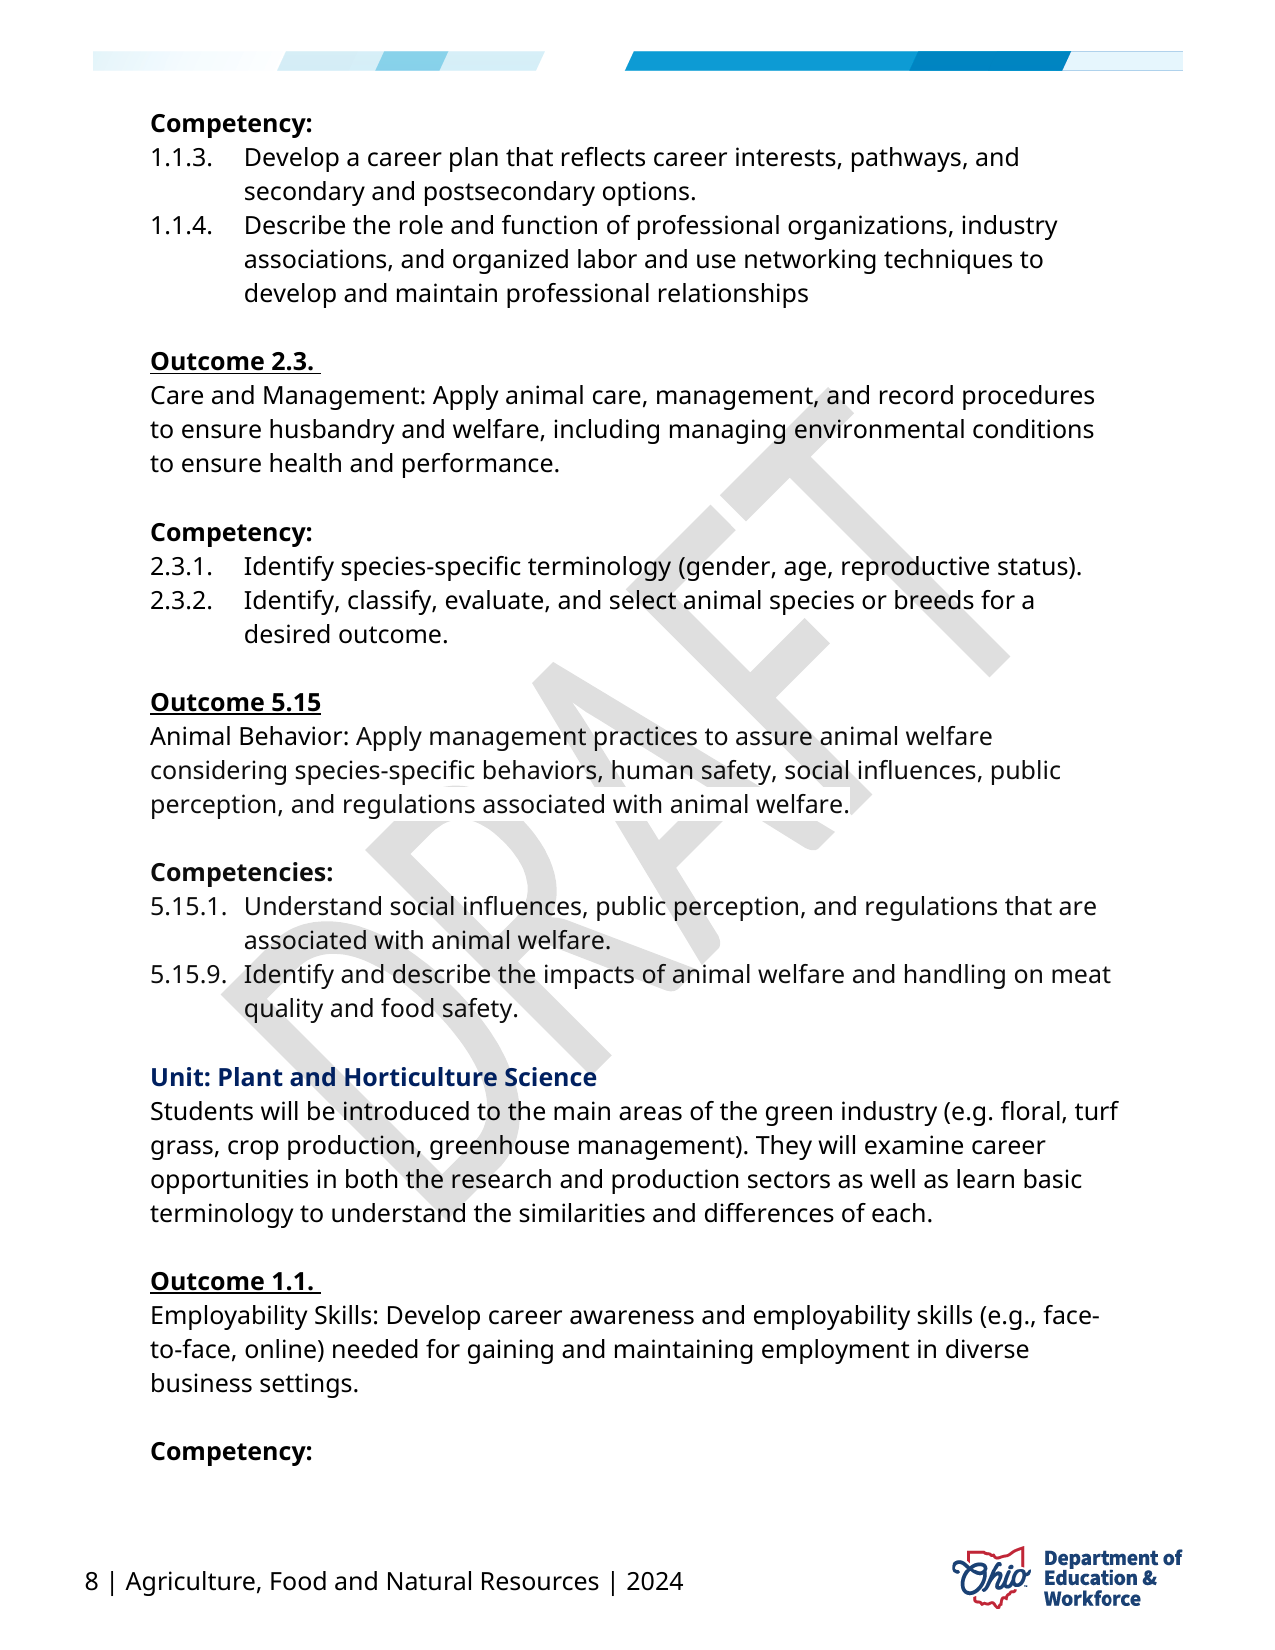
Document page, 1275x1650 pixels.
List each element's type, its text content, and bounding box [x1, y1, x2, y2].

text Competency: [150, 1434, 1125, 1468]
text 2.3.1. Identify species-specific terminology (gender, age, reproductive status). [150, 548, 1125, 582]
text Employability Skills: Develop career awareness and employability skills (e.g., face-to-face, online) needed for gaining and maintaining employment in diverse business settings. [150, 1298, 1125, 1400]
text 1.1.4. Describe the role and function of professional organizations, industry associations, and organized labor and use networking techniques to develop and maintain professional relationships [150, 208, 1125, 310]
text Competency: [150, 514, 1125, 548]
text Unit: Plant and Horticulture Science [150, 1059, 1125, 1093]
text 5.15.1. Understand social influences, public perception, and regulations that are associated with animal welfare. [150, 889, 1125, 957]
text Outcome 2.3. [150, 344, 1125, 378]
text Competency: [150, 105, 1125, 139]
text Outcome 1.1. [150, 1263, 1125, 1298]
text Animal Behavior: Apply management practices to assure animal welfare considering species-specific behaviors, human safety, social influences, public perception, and regulations associated with animal welfare. [150, 718, 1125, 821]
text Competencies: [150, 855, 1125, 889]
text Students will be introduced to the main areas of the green industry (e.g. floral, turf grass, crop production, greenhouse management). They will examine career opportunities in both the research and production sectors as well as learn basic terminology to understand the similarities and differences of each. [150, 1093, 1125, 1229]
text 2.3.2. Identify, classify, evaluate, and select animal species or breeds for a desired outcome. [150, 582, 1125, 650]
text 5.15.9. Identify and describe the impacts of animal welfare and handling on meat quality and food safety. [150, 957, 1125, 1025]
picture [8, 19, 1267, 1647]
text 1.1.3. Develop a career plan that reflects career interests, pathways, and secondary and postsecondary options. [150, 139, 1125, 208]
text Care and Management: Apply animal care, management, and record procedures to ensure husbandry and welfare, including managing environmental conditions to ensure health and performance. [150, 378, 1125, 480]
text Outcome 5.15 [150, 684, 1125, 718]
